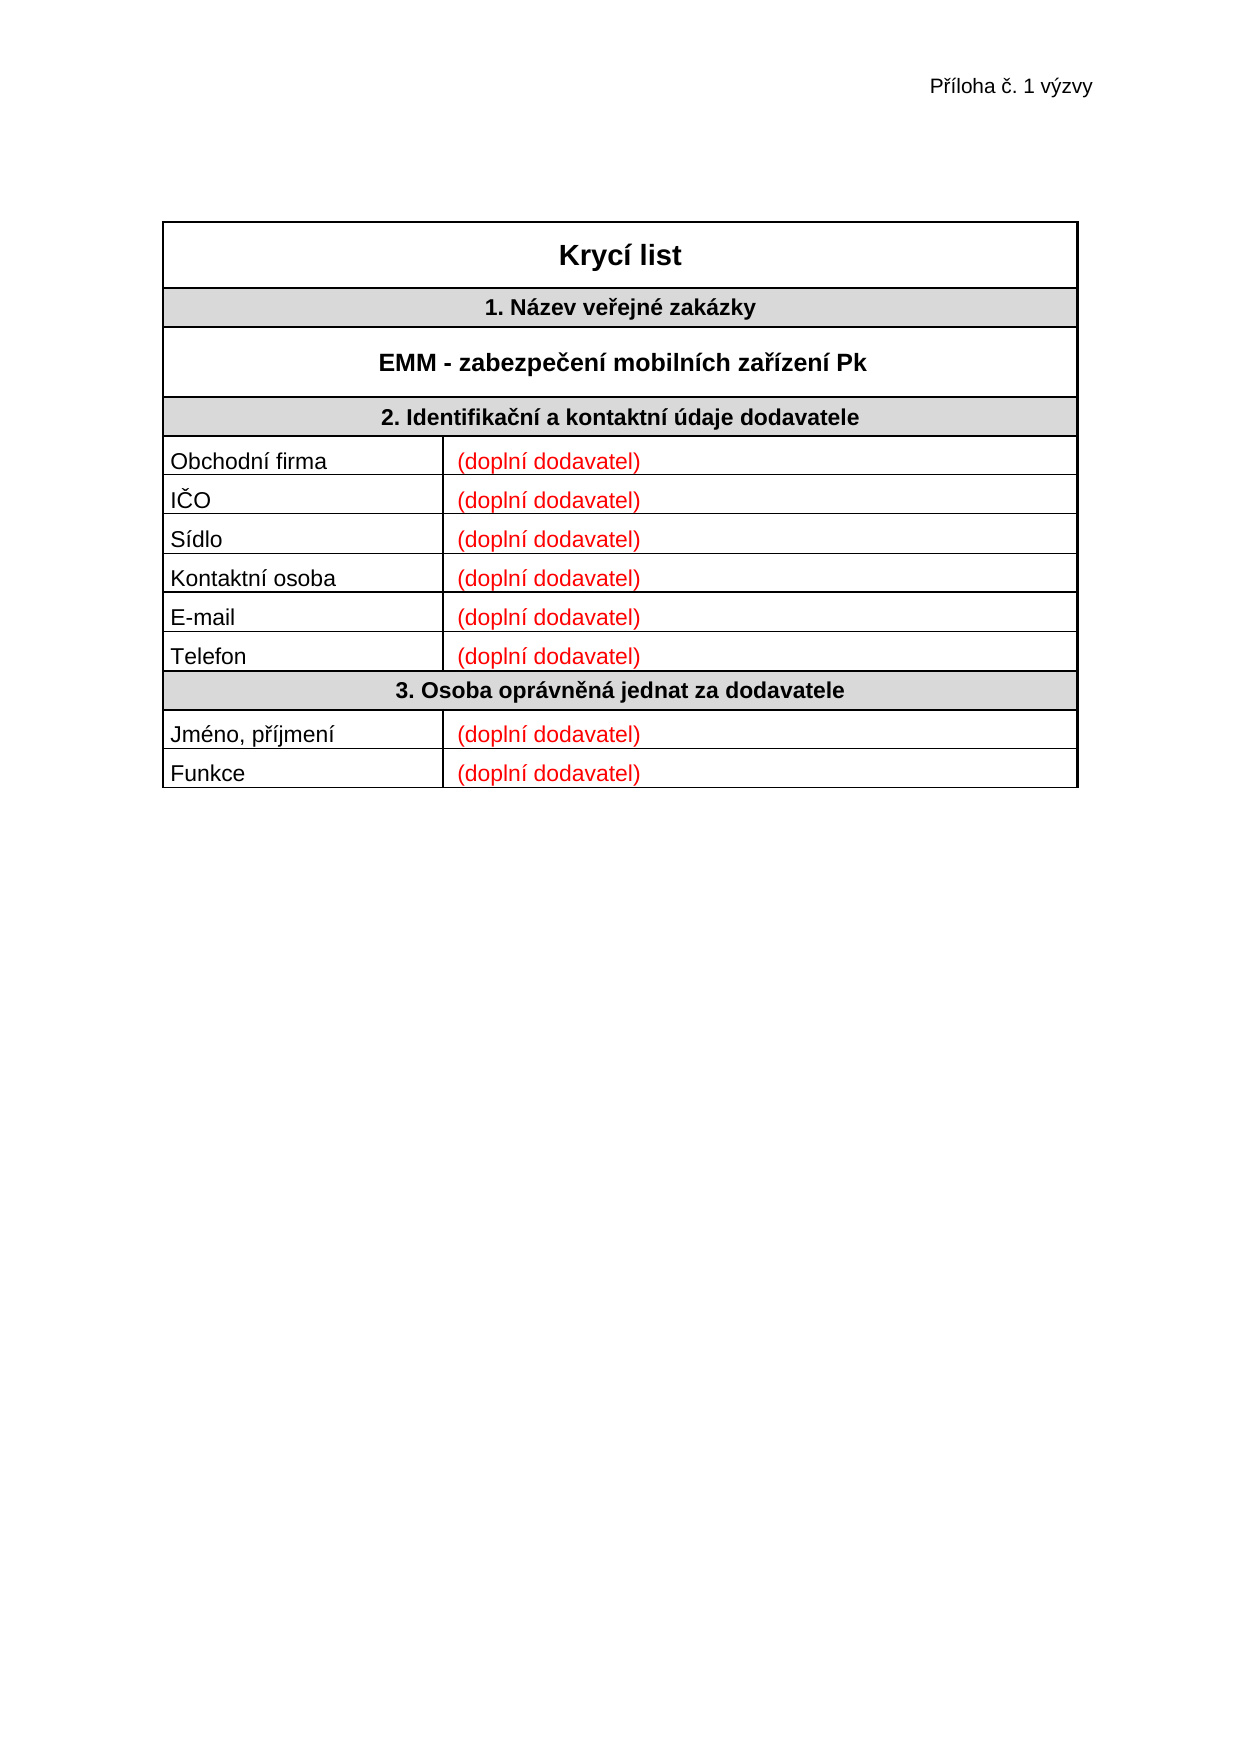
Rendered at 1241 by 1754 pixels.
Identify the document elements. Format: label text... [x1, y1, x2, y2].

table_cell EMM - zabezpečení mobilních zařízení Pk [164, 328, 1076, 396]
table_cell (doplní dodavatel) [444, 475, 1076, 513]
table_cell (doplní dodavatel) [444, 514, 1076, 552]
table_cell Sídlo [164, 514, 442, 552]
table_cell (doplní dodavatel) [444, 711, 1076, 748]
table_cell 2. Identifikační a kontaktní údaje dodavatele [164, 398, 1076, 435]
table_cell E-mail [164, 593, 442, 631]
table_cell (doplní dodavatel) [444, 437, 1076, 474]
table_cell Telefon [164, 632, 442, 669]
table_cell 1. Název veřejné zakázky [164, 289, 1076, 326]
table_cell Kontaktní osoba [164, 554, 442, 591]
table_cell IČO [164, 475, 442, 513]
table_cell Jméno, příjmení [164, 711, 442, 748]
table_cell Obchodní firma [164, 437, 442, 474]
table_cell (doplní dodavatel) [444, 749, 1076, 787]
table_cell 3. Osoba oprávněná jednat za dodavatele [164, 672, 1076, 709]
table_cell Funkce [164, 749, 442, 787]
table_cell (doplní dodavatel) [444, 632, 1076, 669]
table_cell (doplní dodavatel) [444, 554, 1076, 591]
table_header Krycí list [164, 223, 1076, 287]
table_cell (doplní dodavatel) [444, 593, 1076, 631]
